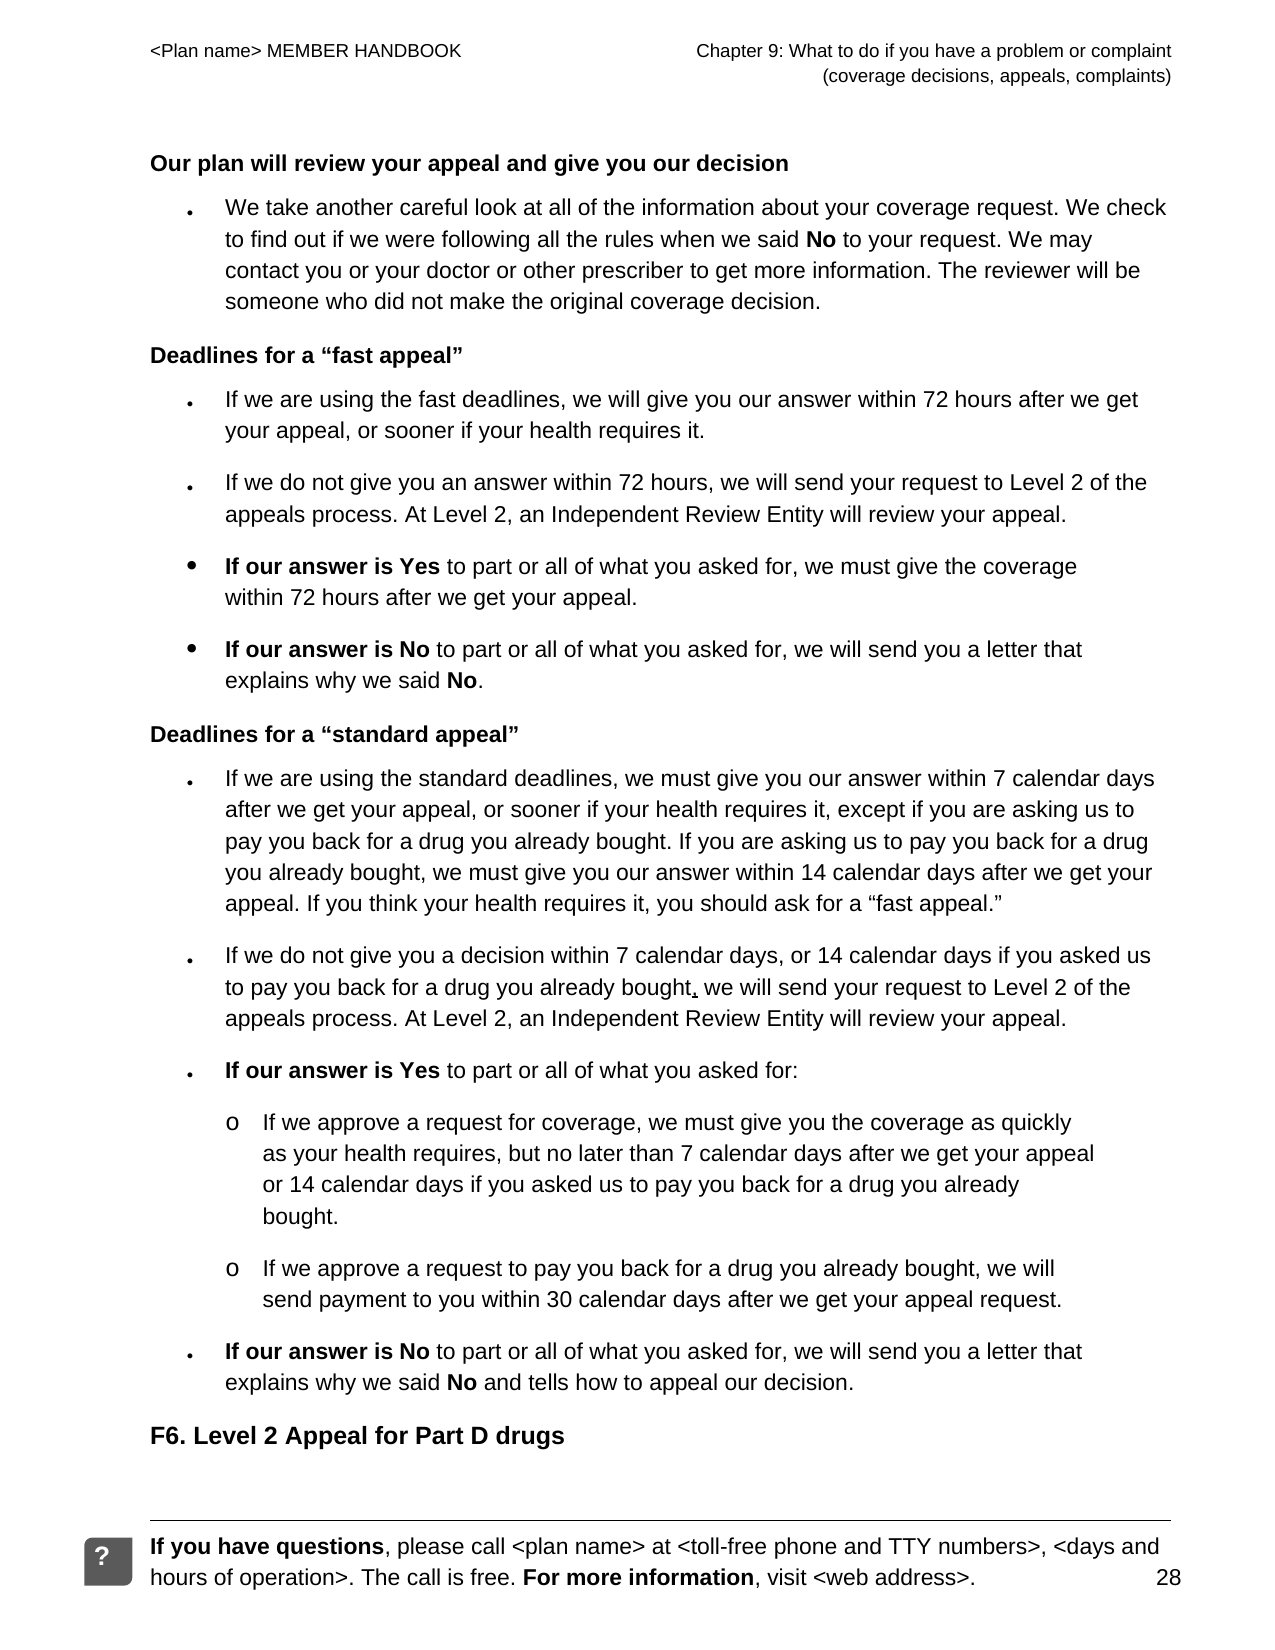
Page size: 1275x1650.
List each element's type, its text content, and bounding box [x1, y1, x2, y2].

list If we are using the fast deadlines, we will give you our answer within 72 hours after we get your appeal, or sooner if your health requires it. [187, 382, 1171, 445]
subtitle Deadlines for a “fast appeal” [150, 337, 1096, 370]
list If we do not give you a decision within 7 calendar days, or 14 calendar days if you asked us to pay you back for a drug you already bought, we will send your request to Level 2 of the appeals process. At Level 2, an Independent Review Entity will review your appeal. [187, 939, 1171, 1032]
list We take another careful look at all of the information about your coverage request. We check to find out if we were following all the rules when we said No to your request. We may contact you or your doctor or other prescriber to get more information. The reviewer will be someone who did not make the original coverage decision. [187, 191, 1171, 316]
subtitle Deadlines for a “standard appeal” [150, 716, 1096, 749]
subtitle F6. Level 2 Appeal for Part D drugs [150, 1418, 1096, 1451]
list If we approve a request to pay you back for a drug you already bought, we will send payment to you within 30 calendar days after we get your appeal request. [225, 1251, 1096, 1314]
list If we do not give you an answer within 72 hours, we will send your request to Level 2 of the appeals process. At Level 2, an Independent Review Entity will review your appeal. [187, 466, 1171, 528]
list If our answer is Yes to part or all of what you asked for: [187, 1053, 1171, 1084]
list If our answer is No to part or all of what you asked for, we will send you a letter that explains why we said No. [187, 632, 1096, 695]
list If we approve a request for coverage, we must give you the coverage as quickly as your health requires, but no later than 7 calendar days after we get your appeal or 14 calendar days if you asked us to pay you back for a drug you already bought. [225, 1105, 1096, 1230]
list If we are using the standard deadlines, we must give you our answer within 7 calendar days after we get your appeal, or sooner if your health requires it, except if you are asking us to pay you back for a drug you already bought. If you are asking us to pay you back for a drug you already bought, we must give you our answer within 14 calendar days after we get your appeal. If you think your health requires it, you should ask for a “fast appeal.” [187, 762, 1171, 918]
list If our answer is Yes to part or all of what you asked for, we must give the coverage within 72 hours after we get your appeal. [187, 549, 1096, 612]
subtitle Our plan will review your appeal and give you our decision [150, 145, 1096, 178]
list If our answer is No to part or all of what you asked for, we will send you a letter that explains why we said No and tells how to appeal our decision. [187, 1334, 1171, 1397]
